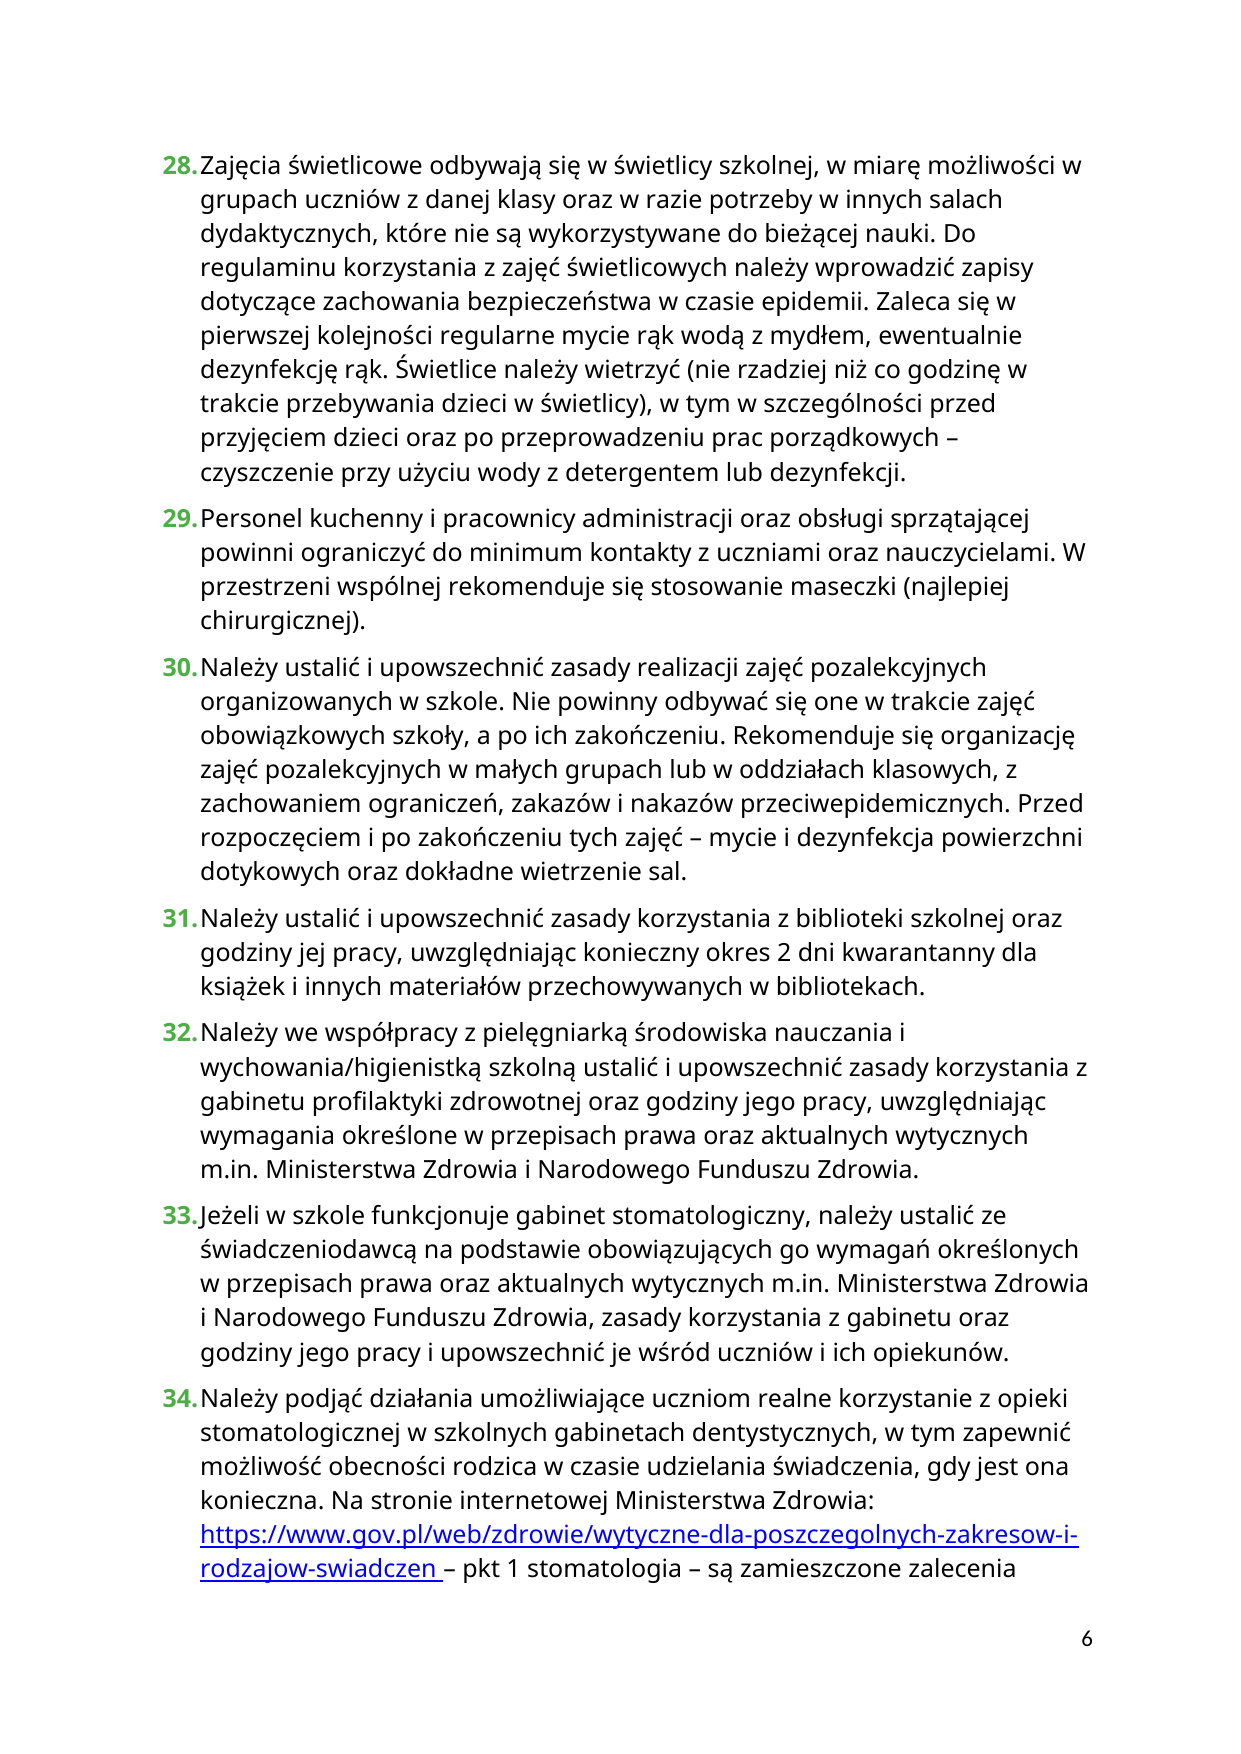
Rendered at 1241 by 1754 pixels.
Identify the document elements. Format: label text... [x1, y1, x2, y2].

list Należy ustalić i upowszechnić zasady korzystania z biblioteki szkolnej oraz godziny jej pracy, uwzględniając konieczny okres 2 dni kwarantanny dla książek i innych materiałów przechowywanych w bibliotekach. [162, 900, 1093, 1003]
list Należy ustalić i upowszechnić zasady realizacji zajęć pozalekcyjnych organizowanych w szkole. Nie powinny odbywać się one w trakcie zajęć obowiązkowych szkoły, a po ich zakończeniu. Rekomenduje się organizację zajęć pozalekcyjnych w małych grupach lub w oddziałach klasowych, z zachowaniem ograniczeń, zakazów i nakazów przeciwepidemicznych. Przed rozpoczęciem i po zakończeniu tych zajęć – mycie i dezynfekcja powierzchni dotykowych oraz dokładne wietrzenie sal. [162, 649, 1093, 888]
list Jeżeli w szkole funkcjonuje gabinet stomatologiczny, należy ustalić ze świadczeniodawcą na podstawie obowiązujących go wymagań określonych w przepisach prawa oraz aktualnych wytycznych m.in. Ministerstwa Zdrowia i Narodowego Funduszu Zdrowia, zasady korzystania z gabinetu oraz godziny jego pracy i upowszechnić je wśród uczniów i ich opiekunów. [162, 1198, 1093, 1368]
list Zajęcia świetlicowe odbywają się w świetlicy szkolnej, w miarę możliwości w grupach uczniów z danej klasy oraz w razie potrzeby w innych salach dydaktycznych, które nie są wykorzystywane do bieżącej nauki. Do regulaminu korzystania z zajęć świetlicowych należy wprowadzić zapisy dotyczące zachowania bezpieczeństwa w czasie epidemii. Zaleca się w pierwszej kolejności regularne mycie rąk wodą z mydłem, ewentualnie dezynfekcję rąk. Świetlice należy wietrzyć (nie rzadziej niż co godzinę w trakcie przebywania dzieci w świetlicy), w tym w szczególności przed przyjęciem dzieci oraz po przeprowadzeniu prac porządkowych – czyszczenie przy użyciu wody z detergentem lub dezynfekcji. [162, 148, 1093, 488]
list Należy we współpracy z pielęgniarką środowiska nauczania i wychowania/higienistką szkolną ustalić i upowszechnić zasady korzystania z gabinetu profilaktyki zdrowotnej oraz godziny jego pracy, uwzględniając wymagania określone w przepisach prawa oraz aktualnych wytycznych m.in. Ministerstwa Zdrowia i Narodowego Funduszu Zdrowia. [162, 1015, 1093, 1185]
list Personel kuchenny i pracownicy administracji oraz obsługi sprzątającej powinni ograniczyć do minimum kontakty z uczniami oraz nauczycielami. W przestrzeni wspólnej rekomenduje się stosowanie maseczki (najlepiej chirurgicznej). [162, 501, 1093, 637]
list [162, 1381, 1093, 1585]
